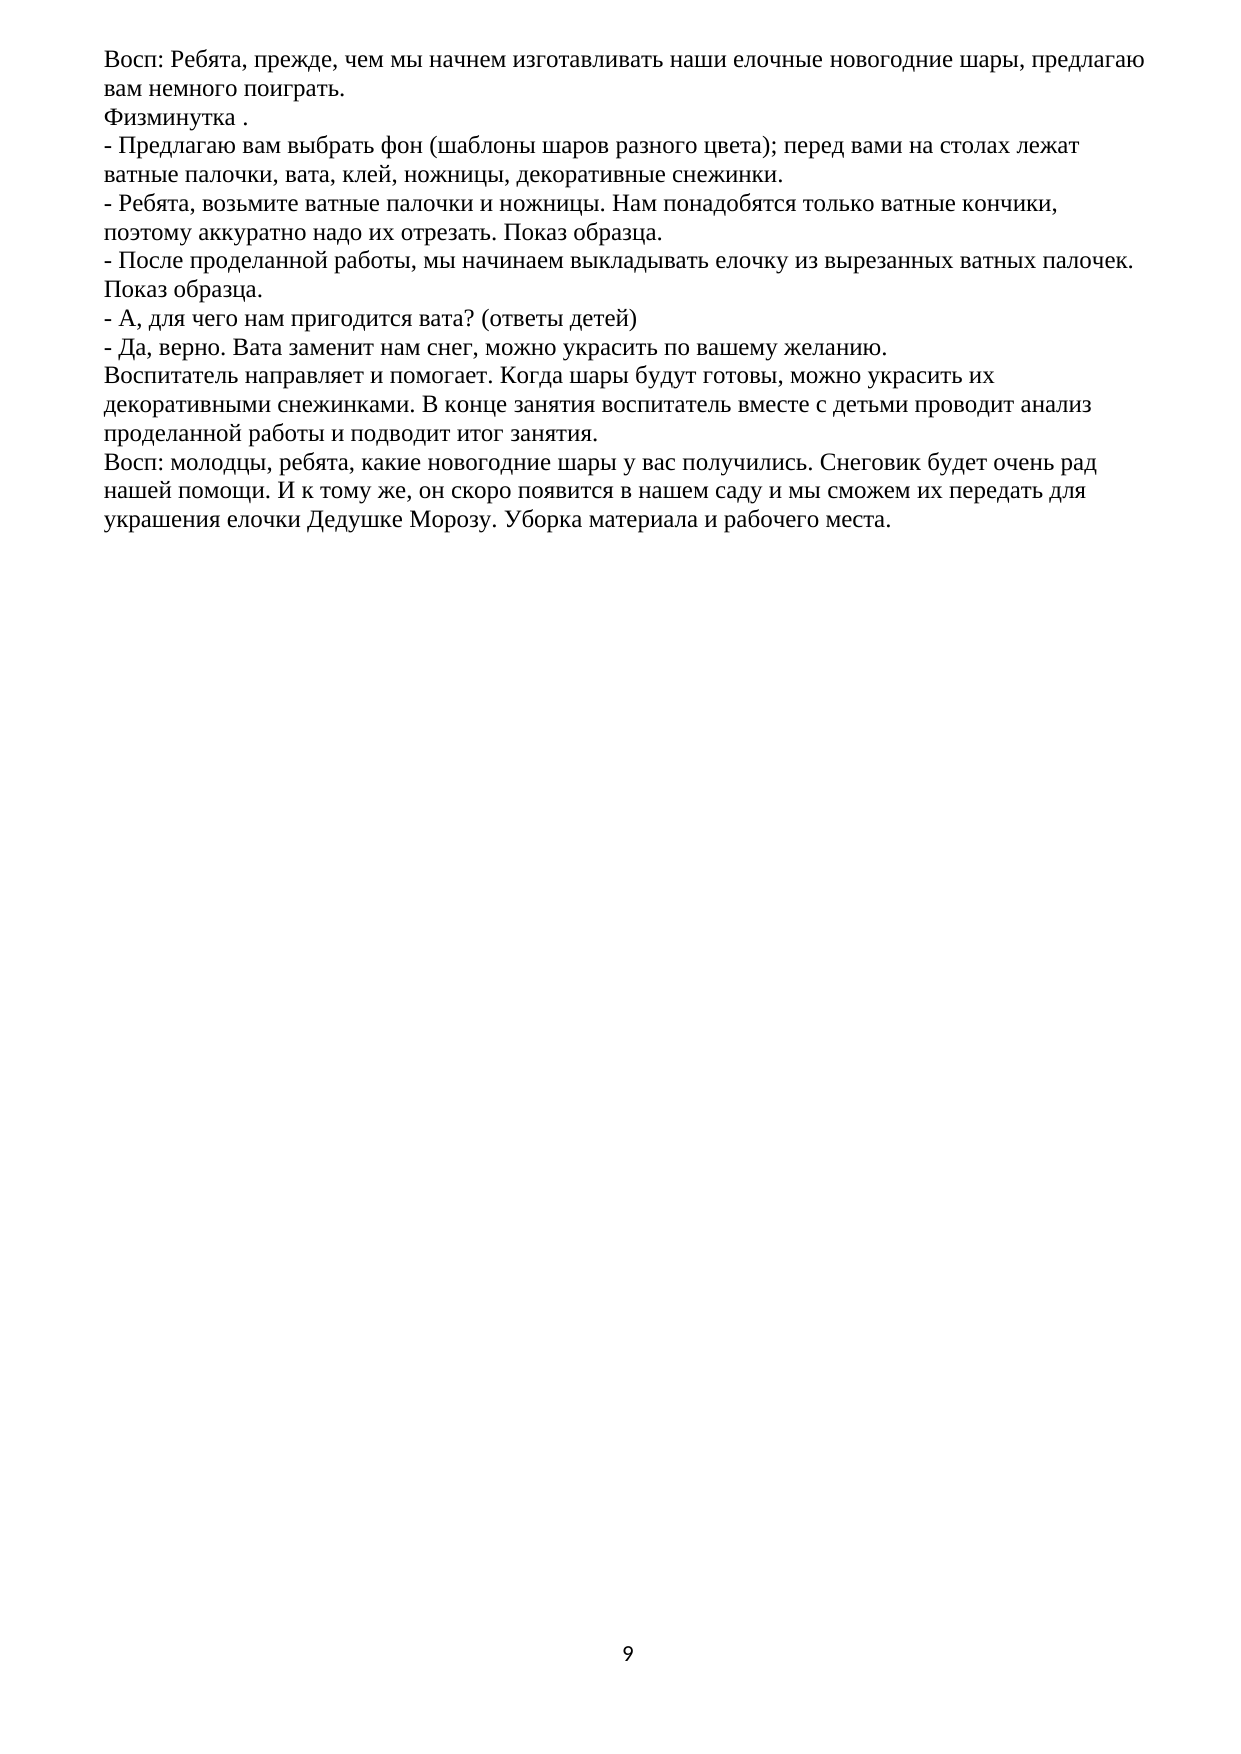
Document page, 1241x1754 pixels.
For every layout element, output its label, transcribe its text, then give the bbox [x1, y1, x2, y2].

text - А, для чего нам пригодится вата? (ответы детей) [103, 303, 1152, 332]
text - После проделанной работы, мы начинаем выкладывать елочку из вырезанных ватных палочек. Показ образца. [103, 246, 1152, 303]
text - Предлагаю вам выбрать фон (шаблоны шаров разного цвета); перед вами на столах лежат ватные палочки, вата, клей, ножницы, декоративные снежинки. [103, 131, 1152, 188]
text Воспитатель направляет и помогает. Когда шары будут готовы, можно украсить их декоративными снежинками. В конце занятия воспитатель вместе с детьми проводит анализ проделанной работы и подводит итог занятия. [103, 361, 1152, 447]
text Восп: Ребята, прежде, чем мы начнем изготавливать наши елочные новогодние шары, предлагаю вам немного поиграть. [103, 44, 1152, 102]
text - Да, верно. Вата заменит нам снег, можно украсить по вашему желанию. [103, 332, 1152, 361]
text Физминутка . [103, 102, 1152, 131]
text - Ребята, возьмите ватные палочки и ножницы. Нам понадобятся только ватные кончики, поэтому аккуратно надо их отрезать. Показ образца. [103, 188, 1152, 246]
text Восп: молодцы, ребята, какие новогодние шары у вас получились. Снеговик будет очень рад нашей помощи. И к тому же, он скоро появится в нашем саду и мы сможем их передать для украшения елочки Дедушке Морозу. Уборка материала и рабочего места. [103, 447, 1152, 533]
